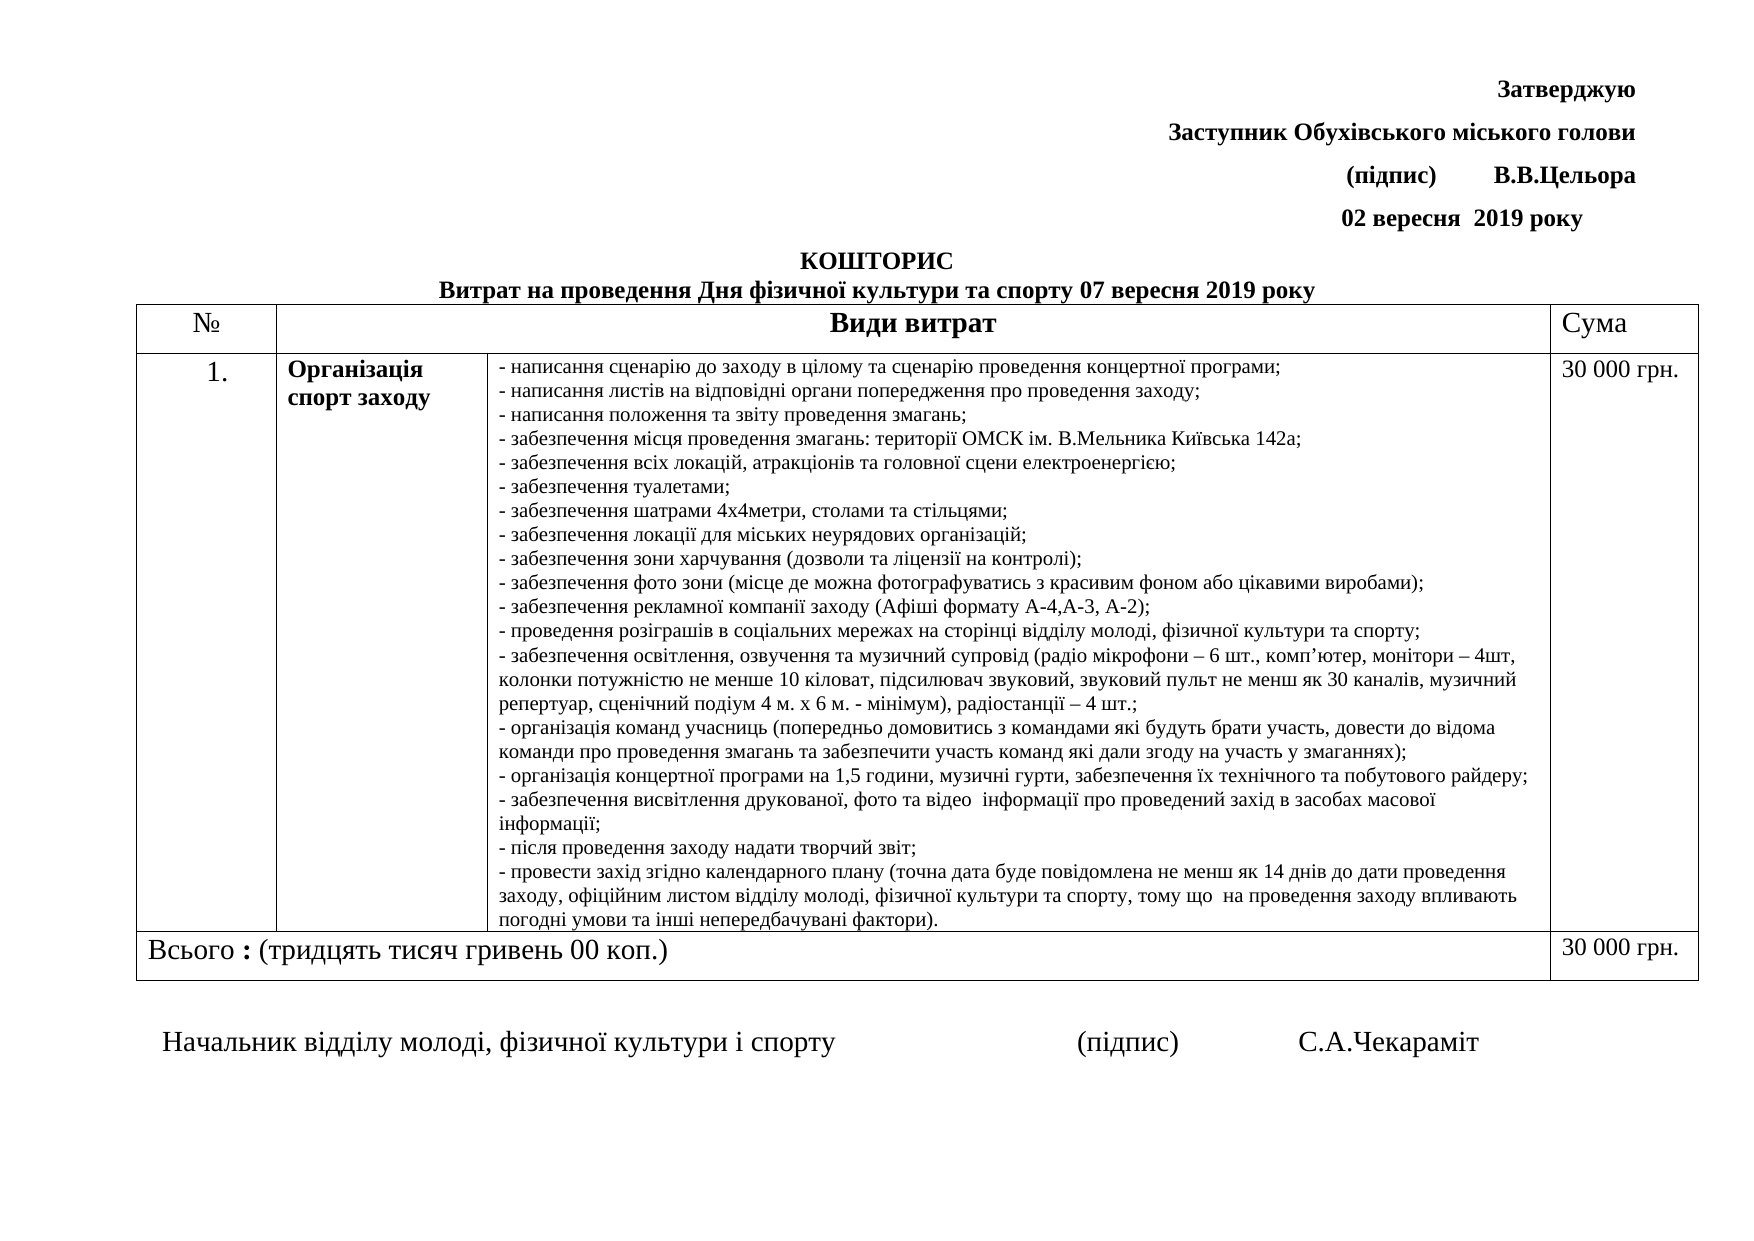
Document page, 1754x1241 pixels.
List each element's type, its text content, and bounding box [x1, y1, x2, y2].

table_cell 30 000 грн. [1551, 932, 1698, 980]
table_cell Організація спорт заходу [277, 354, 487, 931]
table_cell [137, 354, 276, 931]
table_header Види витрат [277, 305, 1550, 353]
table_header № [137, 305, 276, 353]
text Витрат на проведення Дня фізичної культури та спорту 07 вересня 2019 року [118, 275, 1636, 304]
table_cell 30 000 грн. [1551, 354, 1698, 931]
text Затверджую [118, 74, 1636, 103]
text Заступник Обухівського міського голови [118, 117, 1636, 146]
text Начальник відділу молоді, фізичної культури і спорту (підпис) С.А.Чекараміт [118, 1024, 1636, 1058]
table_cell - написання сценарію до заходу в цілому та сценарію проведення концертної програми; - написання листів на відповідні органи попередження про проведення заходу; - написання положення та звіту проведення змагань; - забезпечення місця проведення змагань: території ОМСК ім. В.Мельника Київська 142а; - забезпечення всіх локацій, атракціонів та головної сцени електроенергією; - забезпечення туалетами; - забезпечення шатрами 4х4метри, столами та стільцями; - забезпечення локації для міських неурядових організацій; - забезпечення зони харчування (дозволи та ліцензії на контролі); - забезпечення фото зони (місце де можна фотографуватись з красивим фоном або цікавими виробами); - забезпечення рекламної компанії заходу (Афіші формату А-4,А-3, А-2); - проведення розіграшів в соціальних мережах на сторінці відділу молоді, фізичної культури та спорту; - забезпечення освітлення, озвучення та музичний супровід (радіо мікрофони – 6 шт., комп’ютер, монітори – 4шт, колонки потужністю не менше 10 кіловат, підсилювач звуковий, звуковий пульт не менш як 30 каналів, музичний репертуар, сценічний подіум 4 м. х 6 м. - мінімум), радіостанції – 4 шт.; - організація команд учасниць (попередньо домовитись з командами які будуть брати участь, довести до відома команди про проведення змагань та забезпечити участь команд які дали згоду на участь у змаганнях); - організація концертної програми на 1,5 години, музичні гурти, забезпечення їх технічного та побутового райдеру; - забезпечення висвітлення друкованої, фото та відео інформації про проведений захід в засобах масової інформації; - після проведення заходу надати творчий звіт; - провести захід згідно календарного плану (точна дата буде повідомлена не менш як 14 днів до дати проведення заходу, офіційним листом відділу молоді, фізичної культури та спорту, тому що на проведення заходу впливають погодні умови та інші непередбачувані фактори). [488, 354, 1550, 931]
text КОШТОРИС [118, 246, 1636, 275]
table_header Сума [1551, 305, 1698, 353]
table_cell Всього : (тридцять тисяч гривень 00 коп.) [137, 932, 1550, 980]
text 02 вересня 2019 року [1077, 203, 1636, 232]
text (підпис) В.В.Цельора [1224, 160, 1636, 189]
